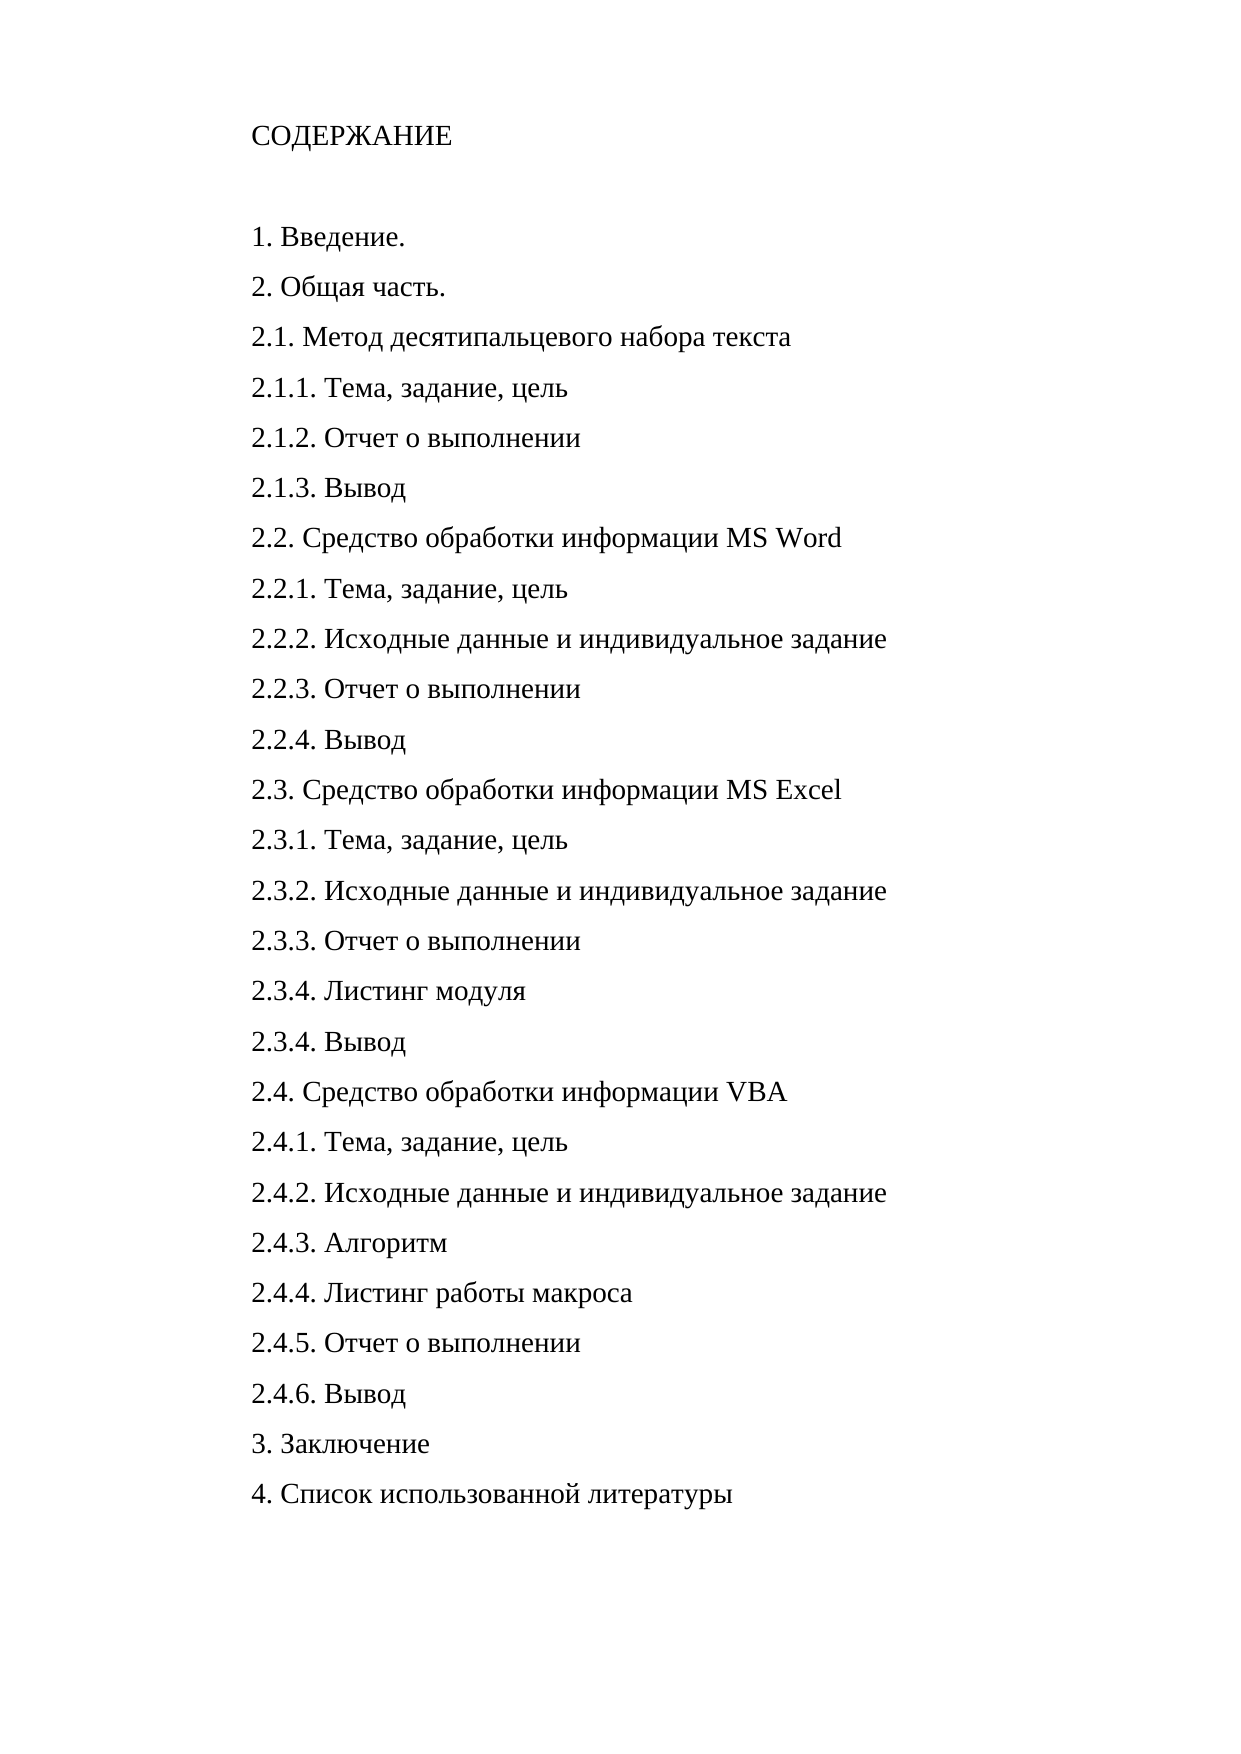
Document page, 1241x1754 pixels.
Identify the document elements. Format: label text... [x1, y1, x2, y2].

text СОДЕРЖАНИЕ [177, 118, 1152, 152]
text 2.4.6. Вывод [177, 1376, 1152, 1409]
text 2.2.2. Исходные данные и индивидуальное задание [177, 621, 1152, 655]
text 2.2.3. Отчет о выполнении [177, 672, 1152, 705]
text 2.3.2. Исходные данные и индивидуальное задание [177, 873, 1152, 906]
text 4. Список использованной литературы [177, 1477, 1152, 1510]
text 2.4.4. Листинг работы макроса [177, 1275, 1152, 1309]
text 2.4.2. Исходные данные и индивидуальное задание [177, 1175, 1152, 1208]
text 2.4.1. Тема, задание, цель [177, 1124, 1152, 1158]
text 2.2.1. Тема, задание, цель [177, 571, 1152, 604]
text 2.3.4. Вывод [177, 1024, 1152, 1057]
text 2.2. Средство обработки информации MS Word [177, 521, 1152, 554]
text 2.1.1. Тема, задание, цель [177, 370, 1152, 403]
text 2.3. Средство обработки информации MS Excel [177, 772, 1152, 806]
text 2.3.4. Листинг модуля [177, 973, 1152, 1007]
text 2. Общая часть. [177, 269, 1152, 303]
text 2.4.5. Отчет о выполнении [177, 1326, 1152, 1359]
text 2.1.2. Отчет о выполнении [177, 420, 1152, 453]
text 2.1.3. Вывод [177, 470, 1152, 504]
text 2.3.3. Отчет о выполнении [177, 923, 1152, 957]
text 2.2.4. Вывод [177, 722, 1152, 755]
text 3. Заключение [177, 1426, 1152, 1460]
text 2.1. Метод десятипальцевого набора текста [177, 319, 1152, 353]
text 2.4. Средство обработки информации VBA [177, 1074, 1152, 1108]
text 2.4.3. Алгоритм [177, 1225, 1152, 1258]
text 1. Введение. [177, 219, 1152, 252]
text 2.3.1. Тема, задание, цель [177, 822, 1152, 856]
